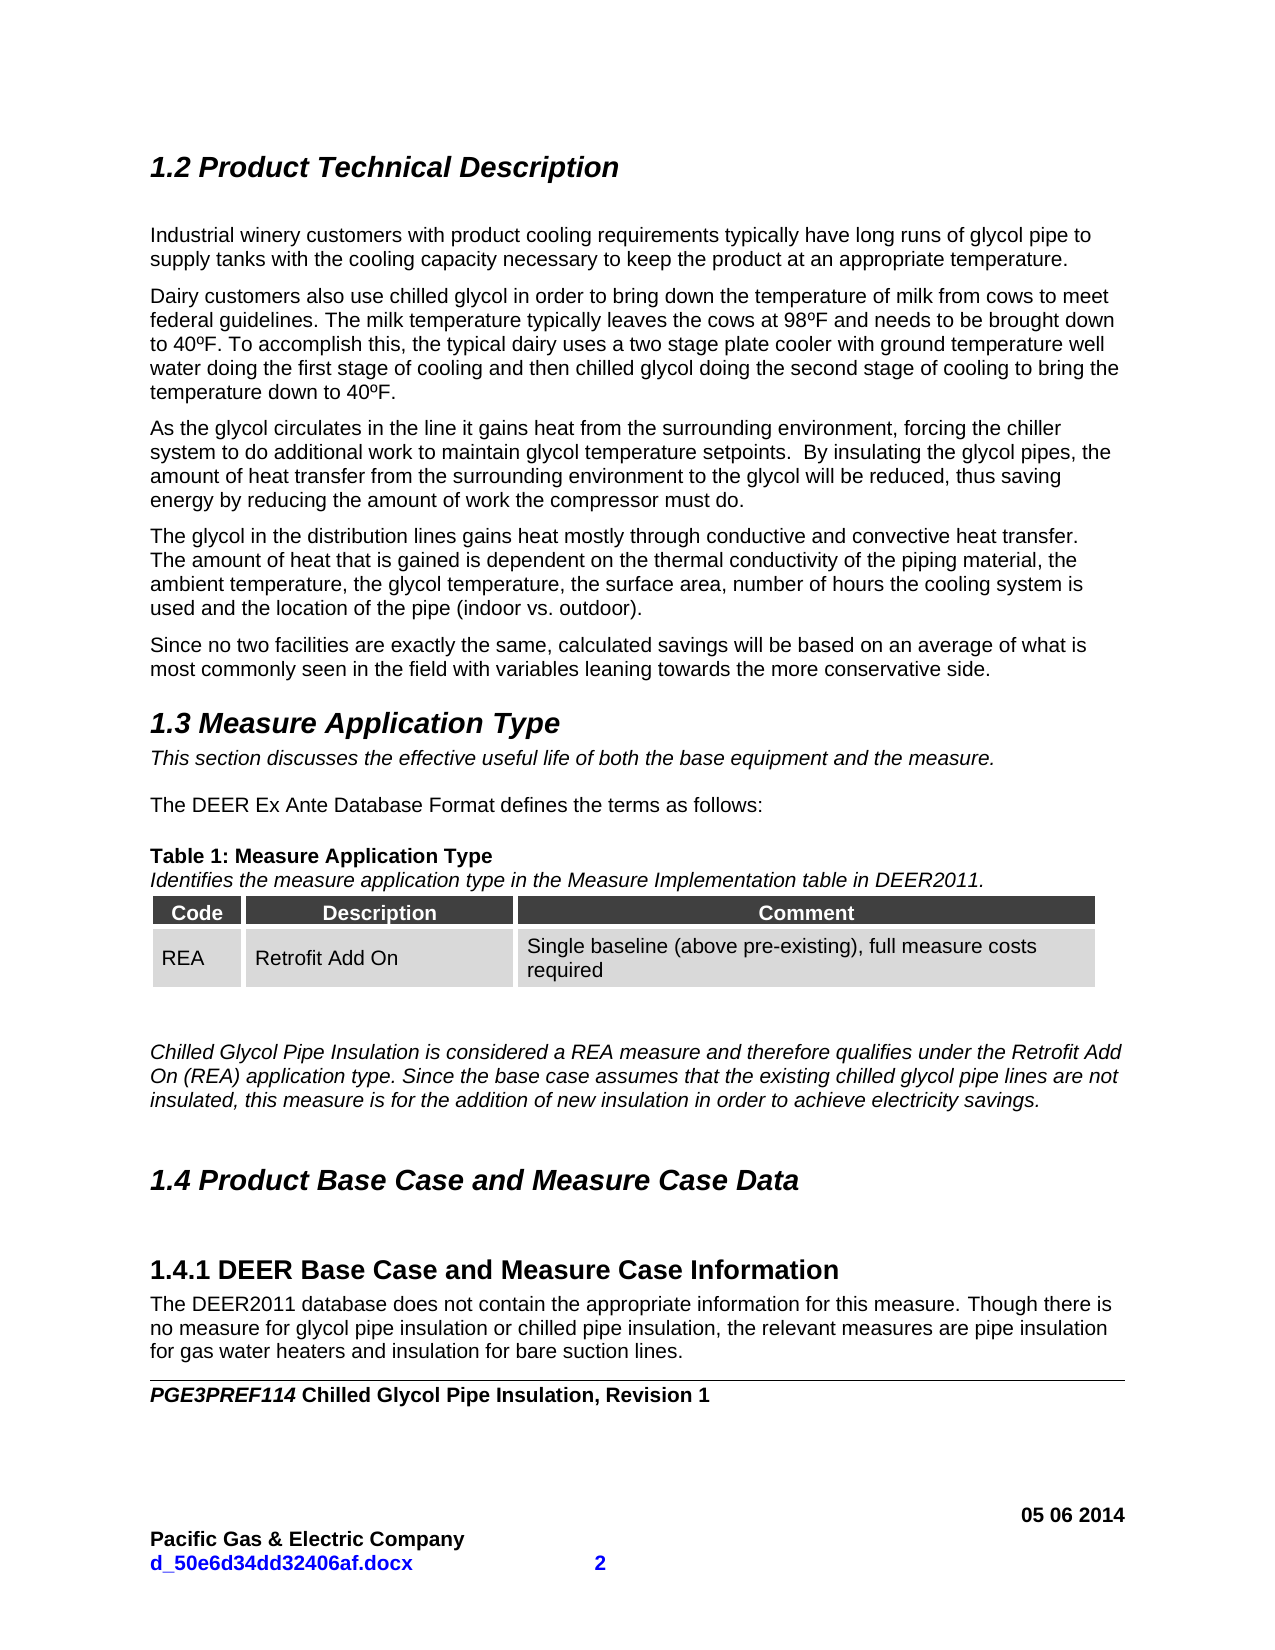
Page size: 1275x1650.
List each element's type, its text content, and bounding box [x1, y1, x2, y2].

text The DEER Ex Ante Database Format defines the terms as follows: [150, 793, 1125, 817]
text As the glycol circulates in the line it gains heat from the surrounding environment, forcing the chiller system to do additional work to maintain glycol temperature setpoints. By insulating the glycol pipes, the amount of heat transfer from the surrounding environment to the glycol will be reduced, thus saving energy by reducing the amount of work the compressor must do. [150, 416, 1125, 512]
table_header Code [153, 896, 241, 924]
table_cell Single baseline (above pre-existing), full measure costs required [518, 929, 1095, 987]
table_header Comment [518, 896, 1095, 924]
table_cell Retrofit Add On [246, 929, 513, 987]
subtitle 1.4.1 DEER Base Case and Measure Case Information [150, 1254, 1125, 1285]
text Industrial winery customers with product cooling requirements typically have long runs of glycol pipe to supply tanks with the cooling capacity necessary to keep the product at an appropriate temperature. [150, 223, 1125, 271]
text Dairy customers also use chilled glycol in order to bring down the temperature of milk from cows to meet federal guidelines. The milk temperature typically leaves the cows at 98ºF and needs to be brought down to 40ºF. To accomplish this, the typical dairy uses a two stage plate cooler with ground temperature well water doing the first stage of cooling and then chilled glycol doing the second stage of cooling to bring the temperature down to 40ºF. [150, 284, 1125, 403]
text This section discusses the effective useful life of both the base equipment and the measure. [150, 745, 1125, 769]
subtitle 1.2 Product Technical Description [150, 150, 1125, 183]
text Identifies the measure application type in the Measure Implementation table in DEER2011. [150, 868, 1125, 892]
subtitle 1.4 Product Base Case and Measure Case Data [150, 1163, 1125, 1196]
text The DEER2011 database does not contain the appropriate information for this measure. Though there is no measure for glycol pipe insulation or chilled pipe insulation, the relevant measures are pipe insulation for gas water heaters and insulation for bare suction lines. [150, 1291, 1125, 1363]
table_cell REA [153, 929, 241, 987]
subtitle 1.3 Measure Application Type [150, 706, 1125, 739]
text The glycol in the distribution lines gains heat mostly through conductive and convective heat transfer. The amount of heat that is gained is dependent on the thermal conductivity of the piping material, the ambient temperature, the glycol temperature, the surface area, number of hours the cooling system is used and the location of the pipe (indoor vs. outdoor). [150, 524, 1125, 620]
text Table 1: Measure Application Type [150, 844, 1125, 868]
text Since no two facilities are exactly the same, calculated savings will be based on an average of what is most commonly seen in the field with variables leaning towards the more conservative side. [150, 633, 1125, 681]
table_header Description [246, 896, 513, 924]
text Chilled Glycol Pipe Insulation is considered a REA measure and therefore qualifies under the Retrofit Add On (REA) application type. Since the base case assumes that the existing chilled glycol pipe lines are not insulated, this measure is for the addition of new insulation in order to achieve electricity savings. [150, 1039, 1125, 1111]
